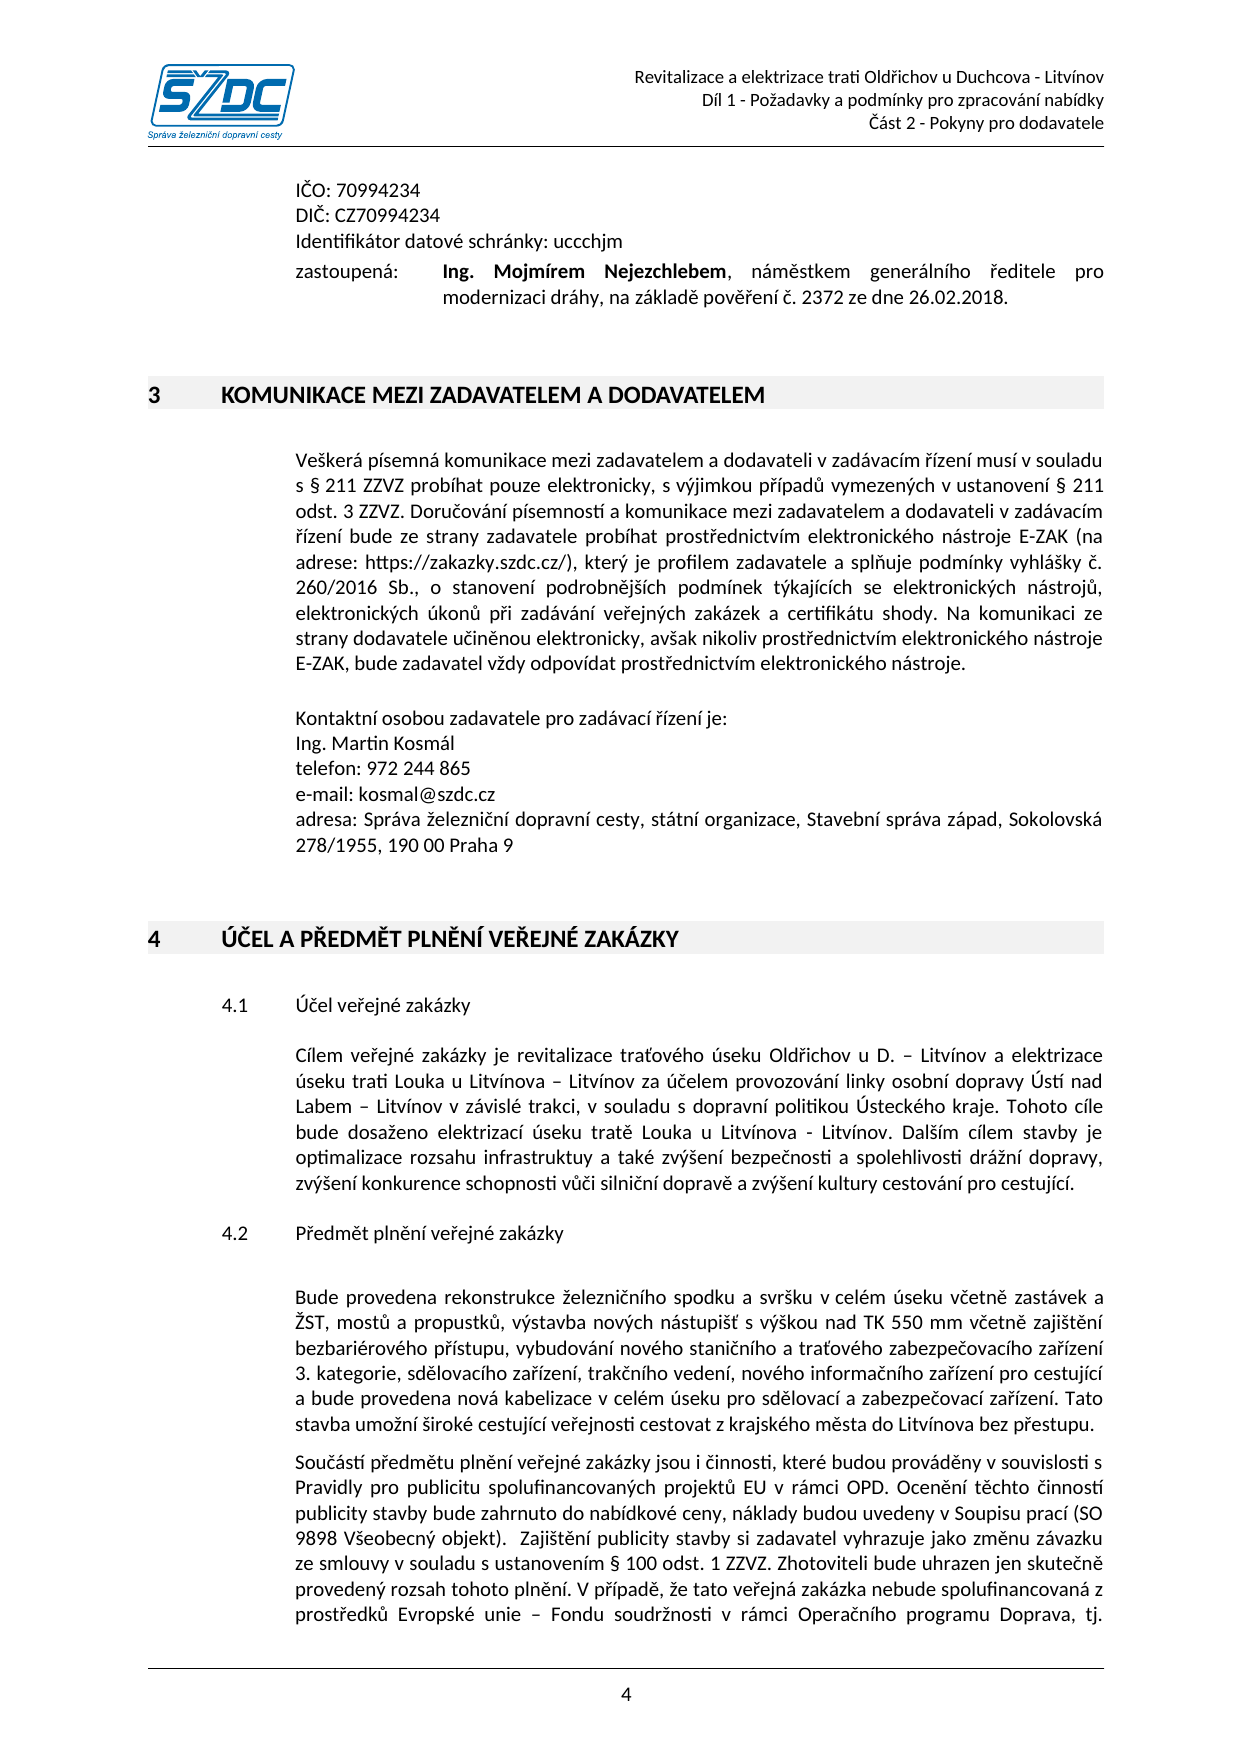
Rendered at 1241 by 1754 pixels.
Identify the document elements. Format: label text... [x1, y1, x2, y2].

list Účel veřejné zakázky [222, 992, 1104, 1017]
text IČO: 70994234 [295, 177, 1104, 203]
text Kontaktní osobou zadavatele pro zadávací řízení je: [295, 705, 1104, 730]
text adresa: Správa železniční dopravní cesty, státní organizace, Stavební správa západ, Sokolovská 278/1955, 190 00 Praha 9 [295, 806, 1104, 857]
text DIČ: CZ70994234 [295, 203, 1104, 228]
text telefon: 972 244 865 [295, 756, 1104, 781]
text Veškerá písemná komunikace mezi zadavatelem a dodavateli v zadávacím řízení musí v souladu s § 211 ZZVZ probíhat pouze elektronicky, s výjimkou případů vymezených v ustanovení § 211 odst. 3 ZZVZ. Doručování písemností a komunikace mezi zadavatelem a dodavateli v zadávacím řízení bude ze strany zadavatele probíhat prostřednictvím elektronického nástroje E-ZAK (na adrese: https://zakazky.szdc.cz/), který je profilem zadavatele a splňuje podmínky vyhlášky č. 260/2016 Sb., o stanovení podrobnějších podmínek týkajících se elektronických nástrojů, elektronických úkonů při zadávání veřejných zakázek a certifikátu shody. Na komunikaci ze strany dodavatele učiněnou elektronicky, avšak nikoliv prostřednictvím elektronického nástroje E-ZAK, bude zadavatel vždy odpovídat prostřednictvím elektronického nástroje. [295, 447, 1104, 676]
text Cílem veřejné zakázky je revitalizace traťového úseku Oldřichov u D. – Litvínov a elektrizace úseku trati Louka u Litvínova – Litvínov za účelem provozování linky osobní dopravy Ústí nad Labem – Litvínov v závislé trakci, v souladu s dopravní politikou Ústeckého kraje. Tohoto cíle bude dosaženo elektrizací úseku tratě Louka u Litvínova - Litvínov. Dalším cílem stavby je optimalizace rozsahu infrastruktuy a také zvýšení bezpečnosti a spolehlivosti drážní dopravy, zvýšení konkurence schopnosti vůči silniční dopravě a zvýšení kultury cestování pro cestující. [295, 1043, 1104, 1195]
text Bude provedena rekonstrukce železničního spodku a svršku v celém úseku včetně zastávek a ŽST, mostů a propustků, výstavba nových nástupišť s výškou nad TK 550 mm včetně zajištění bezbariérového přístupu, vybudování nového staničního a traťového zabezpečovacího zařízení 3. kategorie, sdělovacího zařízení, trakčního vedení, nového informačního zařízení pro cestující a bude provedena nová kabelizace v celém úseku pro sdělovací a zabezpečovací zařízení. Tato stavba umožní široké cestující veřejnosti cestovat z krajského města do Litvínova bez přestupu. [295, 1284, 1104, 1436]
text Ing. Martin Kosmál [295, 730, 1104, 756]
text e-mail: kosmal@szdc.cz [295, 781, 1104, 806]
list Předmět plnění veřejné zakázky [222, 1221, 1104, 1246]
text zastoupená: Ing. Mojmírem Nejezchlebem, náměstkem generálního ředitele pro modernizaci dráhy, na základě pověření č. 2372 ze dne 26.02.2018. [295, 258, 1104, 309]
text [295, 1449, 1104, 1627]
text Identifikátor datové schránky: uccchjm [295, 228, 1104, 253]
subtitle ÚČEL A PŘEDMĚT PLNĚNÍ VEŘEJNÉ ZAKÁZKY [148, 921, 1104, 954]
subtitle KOMUNIKACE MEZI ZADAVATELEM A DODAVATELEM [148, 376, 1104, 409]
